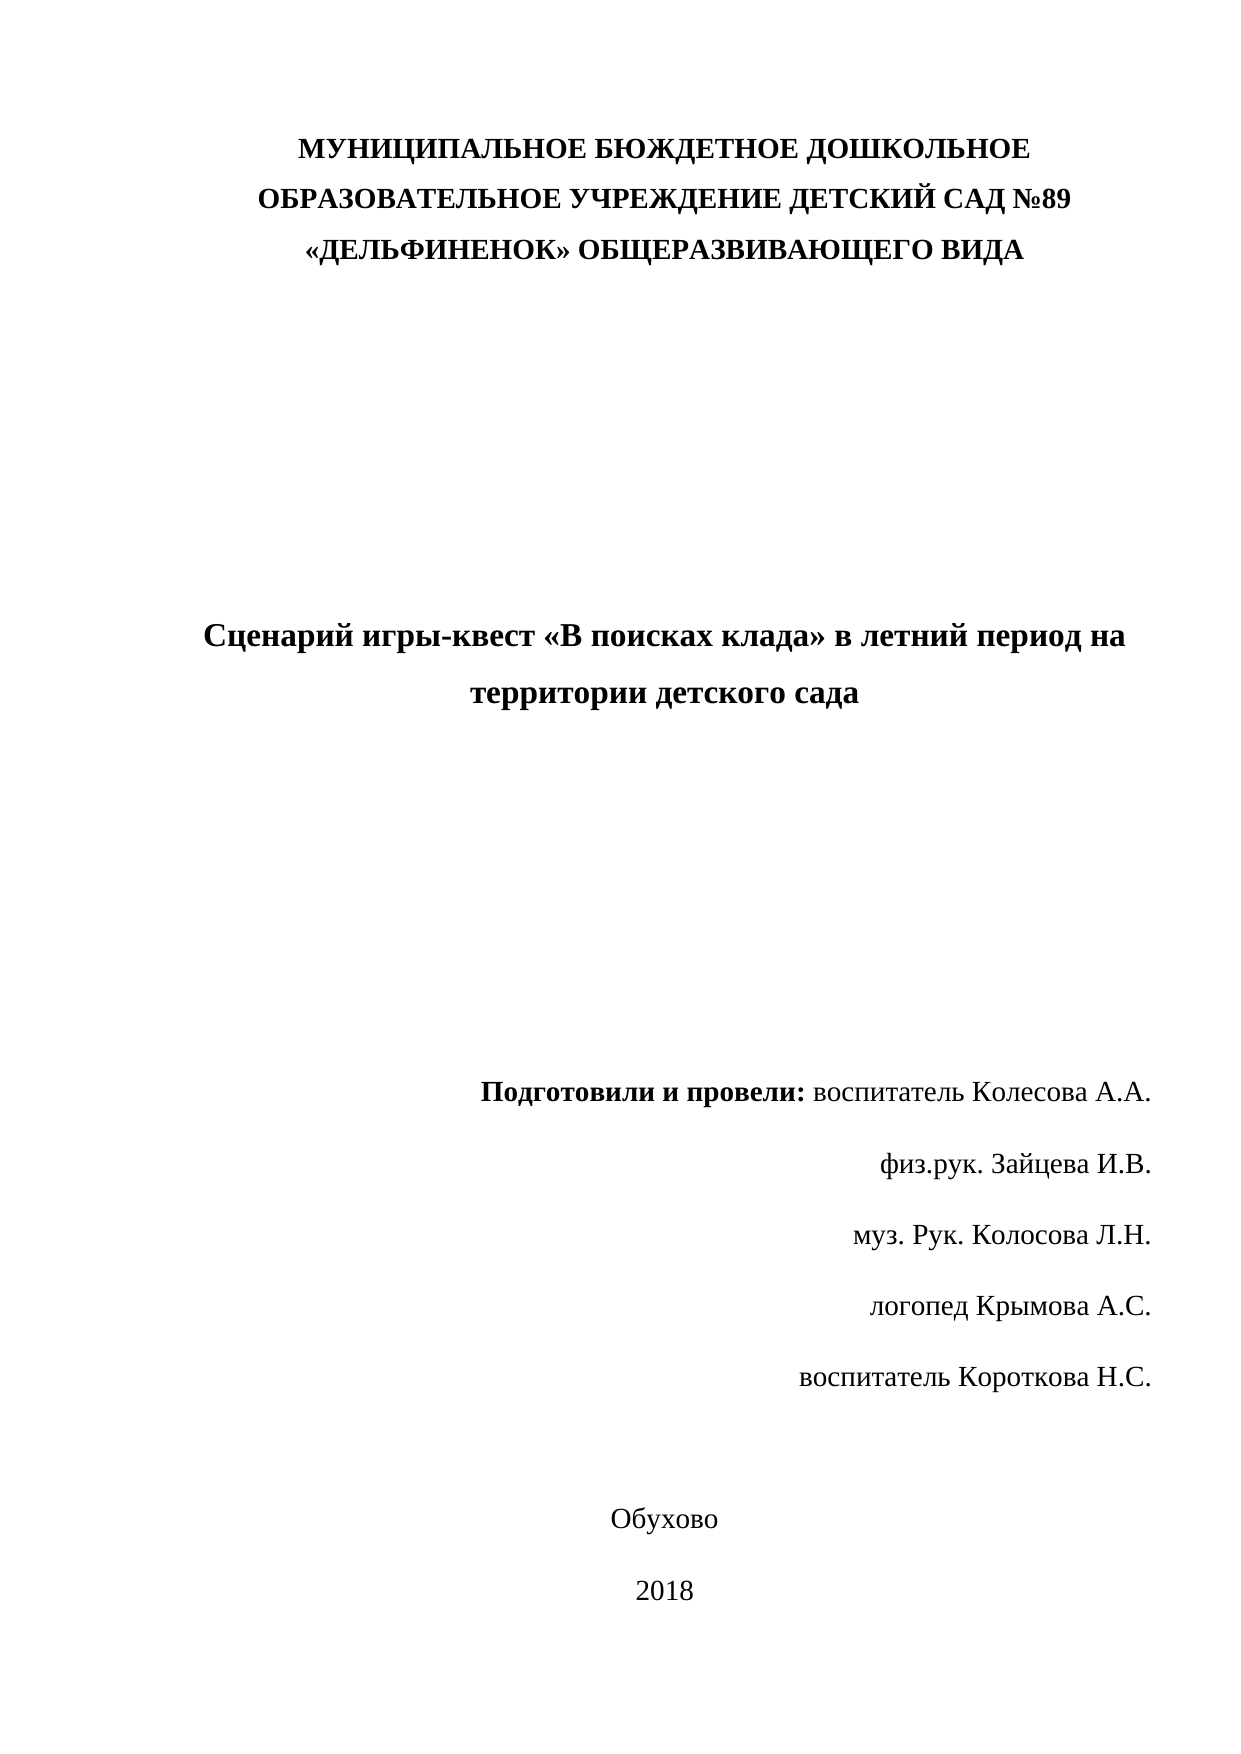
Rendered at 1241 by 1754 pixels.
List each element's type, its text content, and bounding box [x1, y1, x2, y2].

text 2018 [177, 1573, 1152, 1606]
text физ.рук. Зайцева И.В. [177, 1146, 1152, 1179]
text Сценарий игры-квест «В поисках клада» в летний период на территории детского сада [177, 615, 1152, 711]
text Подготовили и провели: воспитатель Колесова А.А. [177, 1074, 1152, 1108]
text логопед Крымова А.С. [177, 1288, 1152, 1322]
text воспитатель Короткова Н.С. [177, 1359, 1152, 1393]
text МУНИЦИПАЛЬНОЕ БЮЖДЕТНОЕ ДОШКОЛЬНОЕ ОБРАЗОВАТЕЛЬНОЕ УЧРЕЖДЕНИЕ ДЕТСКИЙ САД №89 «ДЕЛЬФИНЕНОК» ОБЩЕРАЗВИВАЮЩЕГО ВИДА [177, 131, 1152, 265]
text Обухово [177, 1501, 1152, 1535]
text муз. Рук. Колосова Л.Н. [177, 1217, 1152, 1250]
